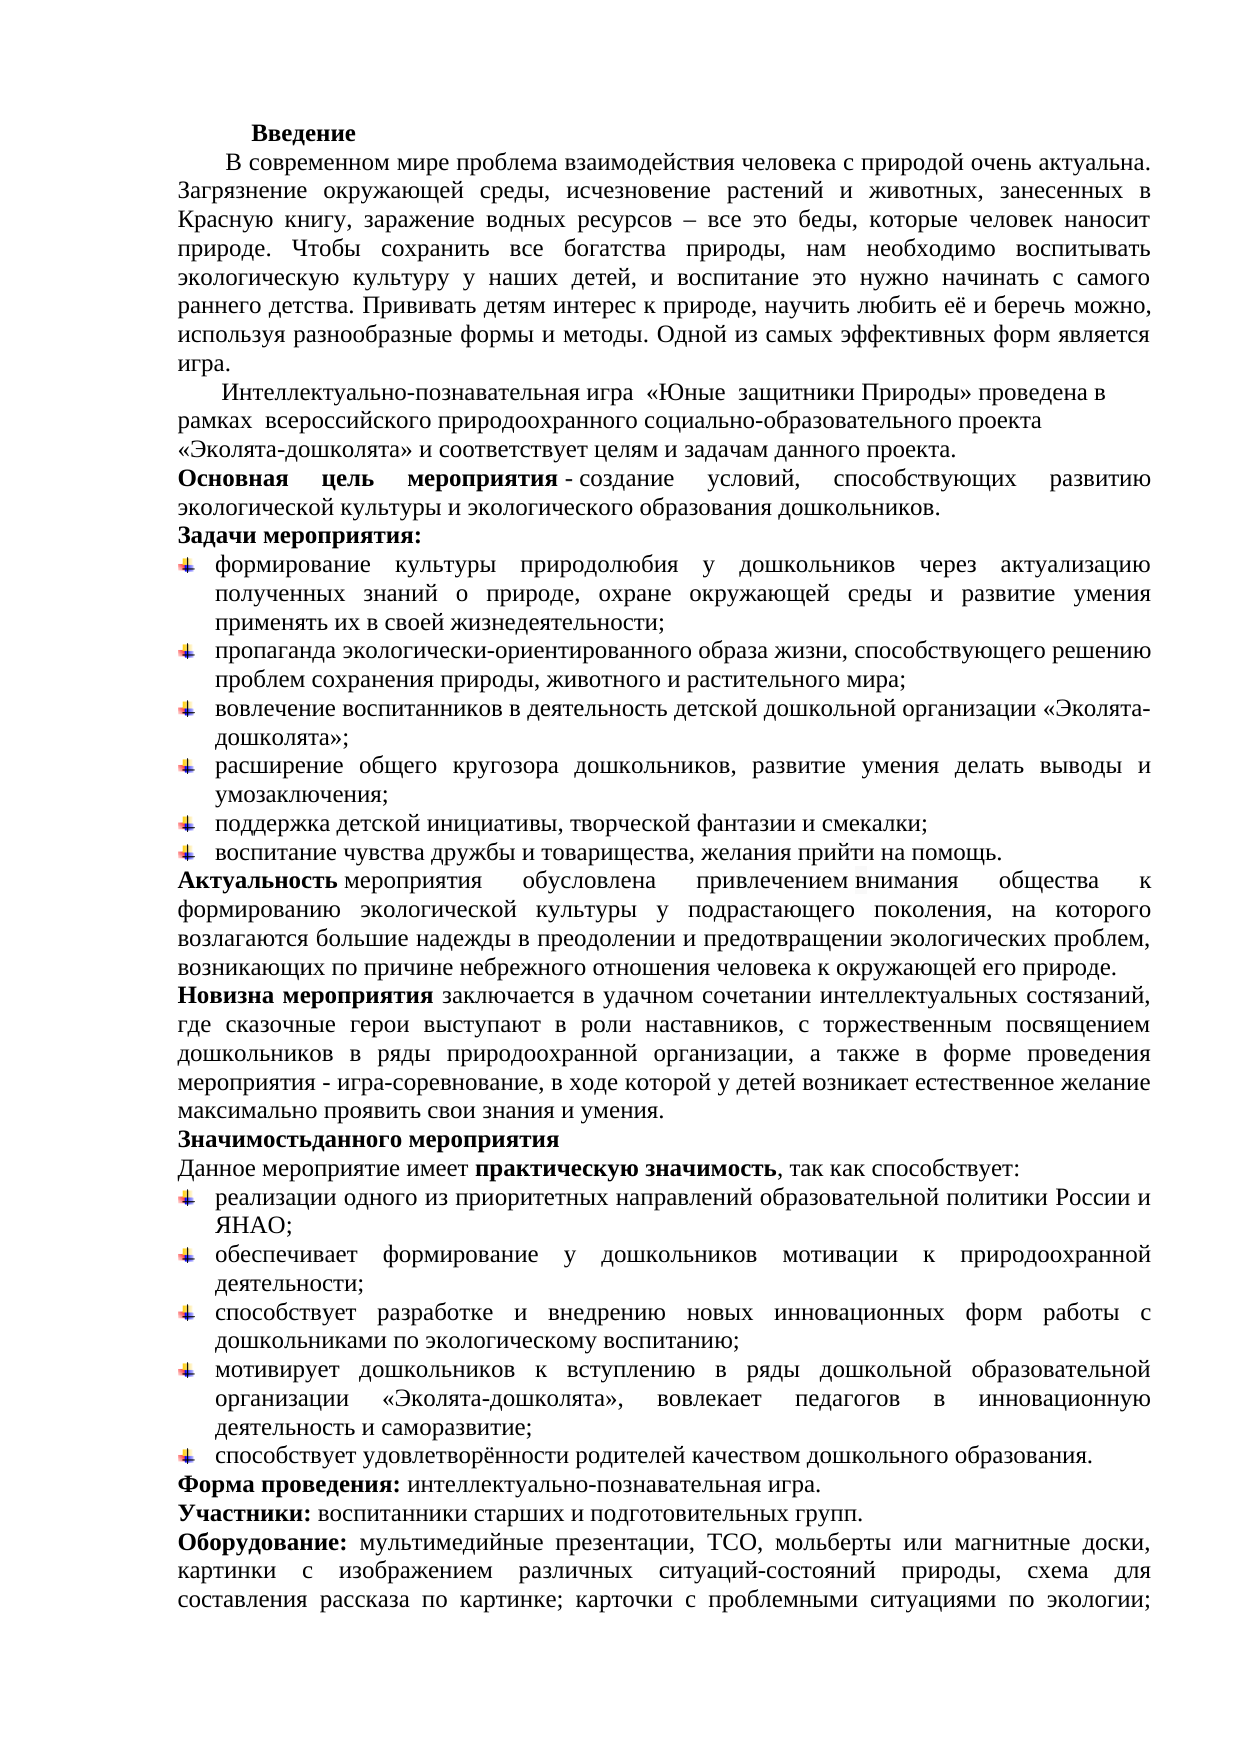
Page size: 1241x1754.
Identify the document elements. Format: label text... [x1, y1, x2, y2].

picture [178, 757, 195, 774]
list способствует удовлетворённости родителей качеством дошкольного образования. [177, 1441, 1152, 1469]
picture [178, 1447, 195, 1464]
list формирование культуры природолюбия у дошкольников через актуализацию полученных знаний о природе, охране окружающей среды и развитие умения применять их в своей жизнедеятельности; [177, 549, 1152, 636]
picture [178, 1246, 195, 1263]
text Форма проведения: интеллектуально-познавательная игра. [407, 1469, 1152, 1498]
picture [178, 1361, 195, 1378]
picture [178, 1303, 195, 1321]
picture [178, 556, 195, 573]
text Основная цель мероприятия - создание условий, способствующих развитию экологической культуры и экологического образования дошкольников. [177, 463, 1152, 521]
list воспитание чувства дружбы и товарищества, желания прийти на помощь. [177, 837, 1152, 866]
picture [178, 699, 195, 717]
list поддержка детской инициативы, творческой фантазии и смекалки; [177, 808, 1152, 837]
list вовлечение воспитанников в деятельность детской дошкольной организации «Эколята-дошколята»; [177, 693, 1152, 751]
list расширение общего кругозора дошкольников, развитие умения делать выводы и умозаключения; [177, 751, 1152, 808]
picture [178, 1188, 195, 1206]
list реализации одного из приоритетных направлений образовательной политики России и ЯНАО; [177, 1182, 1152, 1239]
text Значимостьданного мероприятия [177, 1124, 1152, 1153]
text Актуальность мероприятия обусловлена привлечением внимания общества к формированию экологической культуры у подрастающего поколения, на которого возлагаются большие надежды в преодолении и предотвращении экологических проблем, возникающих по причине небрежного отношения человека к окружающей его природе. [177, 866, 1152, 981]
list пропаганда экологически-ориентированного образа жизни, способствующего решению проблем сохранения природы, животного и растительного мира; [177, 636, 1152, 693]
picture [178, 814, 195, 832]
text Интеллектуально-познавательная игра «Юные защитники Природы» проведена в рамках всероссийского природоохранного социально-образовательного проекта «Эколята-дошколята» и соответствует целям и задачам данного проекта. [177, 377, 1152, 463]
text В современном мире проблема взаимодействия человека с природой очень актуальна. Загрязнение окружающей среды, исчезновение растений и животных, занесенных в Красную книгу, заражение водных ресурсов – все это беды, которые человек наносит природе. Чтобы сохранить все богатства природы, нам необходимо воспитывать экологическую культуру у наших детей, и воспитание это нужно начинать с самого раннего детства. Прививать детям интерес к природе, научить любить её и беречь можно, используя разнообразные формы и методы. Одной из самых эффективных форм является игра. [177, 147, 1152, 377]
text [177, 1527, 1152, 1613]
list способствует разработке и внедрению новых инновационных форм работы с дошкольниками по экологическому воспитанию; [177, 1297, 1152, 1354]
picture [178, 642, 195, 659]
list мотивирует дошкольников к вступлению в ряды дошкольной образовательной организации «Эколята-дошколята», вовлекает педагогов в инновационную деятельность и саморазвитие; [177, 1354, 1152, 1441]
text Данное мероприятие имеет практическую значимость, так как способствует: [177, 1153, 1152, 1182]
text Новизна мероприятия заключается в удачном сочетании интеллектуальных состязаний, где сказочные герои выступают в роли наставников, с торжественным посвящением дошкольников в ряды природоохранной организации, а также в форме проведения мероприятия - игра-соревнование, в ходе которой у детей возникает естественное желание максимально проявить свои знания и умения. [177, 981, 1152, 1124]
list обеспечивает формирование у дошкольников мотивации к природоохранной деятельности; [177, 1239, 1152, 1297]
text Участники: воспитанники старших и подготовительных групп. [177, 1498, 1152, 1527]
text Задачи мероприятия: [177, 521, 1152, 549]
text Введение [177, 118, 1152, 147]
picture [178, 843, 195, 861]
